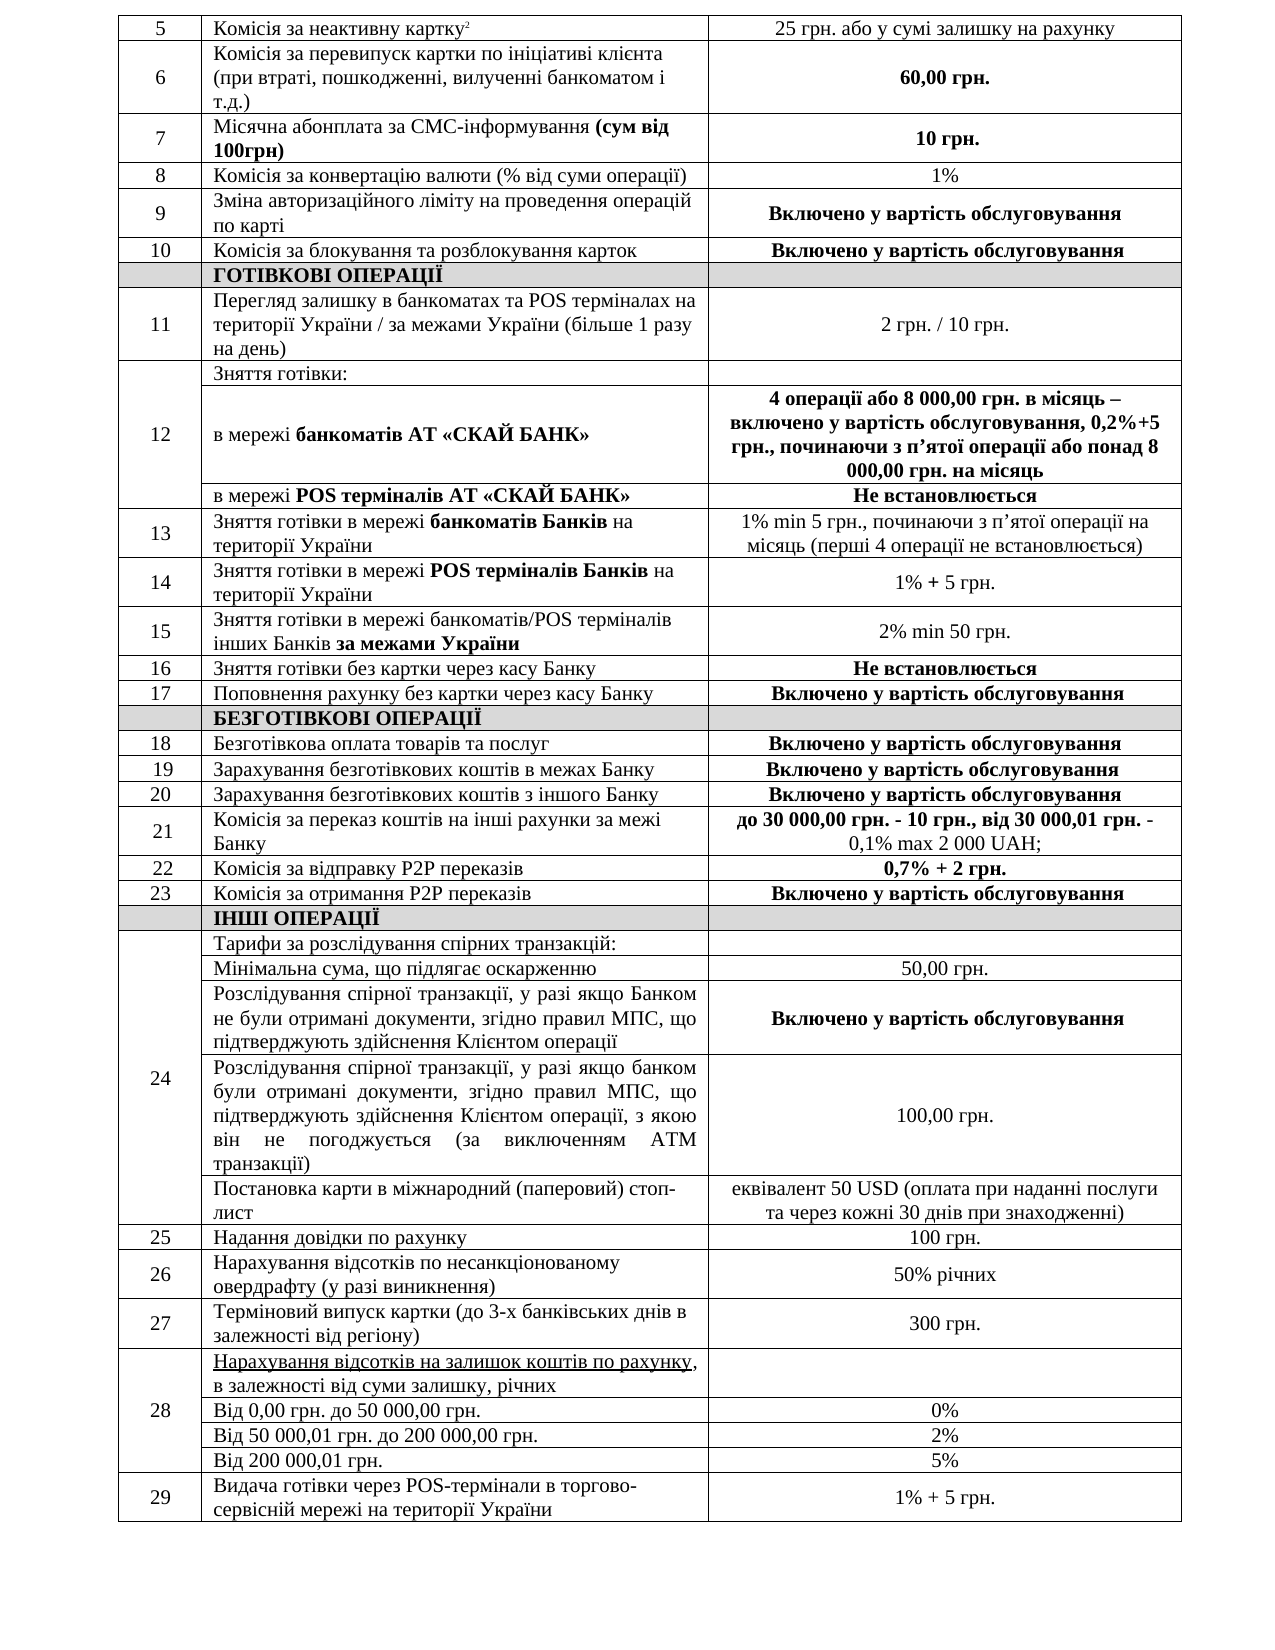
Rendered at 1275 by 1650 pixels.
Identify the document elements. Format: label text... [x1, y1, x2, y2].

table_cell 8 [119, 163, 201, 187]
table_cell 14 [119, 558, 201, 606]
table_cell 5 [119, 16, 201, 40]
table_cell Зняття готівки: [202, 361, 708, 385]
table_cell 300 грн. [709, 1299, 1181, 1347]
table_cell 50% річних [709, 1250, 1181, 1298]
table_cell [709, 706, 1181, 730]
table_cell Комісія за неактивну картку2 [202, 16, 708, 40]
table_cell 2% [709, 1423, 1181, 1447]
table_cell 11 [119, 288, 201, 360]
table_cell Надання довідки по рахунку [202, 1225, 708, 1249]
table_cell 28 [119, 1349, 201, 1472]
table_cell Від 50 000,01 грн. до 200 000,00 грн. [202, 1423, 708, 1447]
table_cell 100,00 грн. [709, 1055, 1181, 1175]
table_cell Видача готівки через POS-термінали в торгово-сервісній мережі на території України [202, 1473, 708, 1521]
table_cell 10 грн. [709, 114, 1181, 162]
table_cell [709, 906, 1181, 930]
table_cell 1% + 5 грн. [709, 1473, 1181, 1521]
table_cell Включено у вартість обслуговування [709, 756, 1181, 781]
table_cell 22 [119, 856, 201, 880]
table_cell Включено у вартість обслуговування [709, 189, 1181, 237]
table_cell 50,00 грн. [709, 956, 1181, 980]
table_cell Зміна авторизаційного ліміту на проведення операцій по карті [202, 189, 708, 237]
table_cell Постановка карти в міжнародний (паперовий) стоп-лист [202, 1176, 708, 1224]
table_cell ГОТІВКОВІ ОПЕРАЦІЇ [202, 263, 708, 287]
table_cell Зняття готівки в мережі POS терміналів Банків на території України [202, 558, 708, 606]
table_cell Включено у вартість обслуговування [709, 238, 1181, 262]
table_cell 2 грн. / 10 грн. [709, 288, 1181, 360]
table_cell Комісія за відправку P2P переказів [202, 856, 708, 880]
table_cell 0,7% + 2 грн. [709, 856, 1181, 880]
table_cell Терміновий випуск картки (до 3-х банківських днів в залежності від регіону) [202, 1299, 708, 1347]
table_cell 12 [119, 361, 201, 507]
table_cell Включено у вартість обслуговування [709, 881, 1181, 905]
table_cell 25 грн. або у сумі залишку на рахунку [709, 16, 1181, 40]
table_cell Комісія за перевипуск картки по ініціативі клієнта (при втраті, пошкодженні, вилученні банкоматом і т.д.) [202, 41, 708, 113]
table_cell еквівалент 50 USD (оплата при наданні послуги та через кожні 30 днів при знаходженні) [709, 1176, 1181, 1224]
table_cell 1% + 5 грн. [709, 558, 1181, 606]
table_cell 4 операції або 8 000,00 грн. в місяць – включено у вартість обслуговування, 0,2%+5 грн., починаючи з п’ятої операції або понад 8 000,00 грн. на місяць [709, 386, 1181, 482]
table_cell 18 [119, 731, 201, 755]
table_cell 24 [119, 931, 201, 1224]
table_cell [119, 263, 201, 287]
table_cell 29 [119, 1473, 201, 1521]
table_cell Включено у вартість обслуговування [709, 782, 1181, 806]
table_cell БЕЗГОТІВКОВІ ОПЕРАЦІЇ [202, 706, 708, 730]
table_cell 0% [709, 1398, 1181, 1422]
table_cell Розслідування спірної транзакції, у разі якщо Банком не були отримані документи, згідно правил МПС, що підтверджують здійснення Клієнтом операції [202, 981, 708, 1053]
table_cell [119, 906, 201, 930]
table_cell Комісія за переказ коштів на інші рахунки за межі Банку [202, 807, 708, 855]
table_cell 20 [119, 782, 201, 806]
table_cell Нарахування відсотків по несанкціонованому овердрафту (у разі виникнення) [202, 1250, 708, 1298]
table_cell 25 [119, 1225, 201, 1249]
table_cell Зняття готівки без картки через касу Банку [202, 656, 708, 680]
table_cell Комісія за отримання P2P переказів [202, 881, 708, 905]
table_cell 21 [119, 807, 201, 855]
table_cell 2% min 50 грн. [709, 607, 1181, 655]
table_cell [119, 706, 201, 730]
table_cell 60,00 грн. [709, 41, 1181, 113]
table_cell ІНШІ ОПЕРАЦІЇ [202, 906, 708, 930]
table_cell Включено у вартість обслуговування [709, 981, 1181, 1053]
table_cell до 30 000,00 грн. - 10 грн., від 30 000,01 грн. - 0,1% max 2 000 UAH; [709, 807, 1181, 855]
table_cell Не встановлюється [709, 484, 1181, 507]
table_cell 1% [709, 163, 1181, 187]
table_cell 7 [119, 114, 201, 162]
table_cell [709, 931, 1181, 955]
table_cell Комісія за блокування та розблокування карток [202, 238, 708, 262]
table_cell 26 [119, 1250, 201, 1298]
table_cell Зняття готівки в мережі банкоматів Банків на території України [202, 509, 708, 557]
table_cell [709, 1349, 1181, 1397]
table_cell Тарифи за розслідування спірних транзакцій: [202, 931, 708, 955]
table_cell 16 [119, 656, 201, 680]
table_cell 15 [119, 607, 201, 655]
table_cell 5% [709, 1448, 1181, 1472]
table_cell Зарахування безготівкових коштів в межах Банку [202, 756, 708, 781]
table_cell Місячна абонплата за СМС-інформування (сум від 100грн) [202, 114, 708, 162]
table_cell Поповнення рахунку без картки через касу Банку [202, 681, 708, 705]
table_cell 17 [119, 681, 201, 705]
table_cell Включено у вартість обслуговування [709, 681, 1181, 705]
table_cell Перегляд залишку в банкоматах та POS терміналах на території України / за межами України (більше 1 разу на день) [202, 288, 708, 360]
table_cell Включено у вартість обслуговування [709, 731, 1181, 755]
table_cell Не встановлюється [709, 656, 1181, 680]
table_cell Мінімальна сума, що підлягає оскарженню [202, 956, 708, 980]
table_cell 10 [119, 238, 201, 262]
table_cell 100 грн. [709, 1225, 1181, 1249]
table_cell 19 [119, 756, 201, 781]
table_cell 27 [119, 1299, 201, 1347]
table_cell Від 0,00 грн. до 50 000,00 грн. [202, 1398, 708, 1422]
table_cell [709, 263, 1181, 287]
table_cell 6 [119, 41, 201, 113]
table_cell Від 200 000,01 грн. [202, 1448, 708, 1472]
table_cell Безготівкова оплата товарів та послуг [202, 731, 708, 755]
table_cell Зняття готівки в мережі банкоматів/POS терміналів інших Банків за межами України [202, 607, 708, 655]
table_cell 13 [119, 509, 201, 557]
table_cell 1% min 5 грн., починаючи з п’ятої операції на місяць (перші 4 операції не встановлюється) [709, 509, 1181, 557]
table_cell [709, 361, 1181, 385]
table_cell в мережі POS терміналів АТ «СКАЙ БАНК» [202, 484, 708, 507]
table_cell Зарахування безготівкових коштів з іншого Банку [202, 782, 708, 806]
table_cell 9 [119, 189, 201, 237]
table_cell в мережі банкоматів АТ «СКАЙ БАНК» [202, 386, 708, 482]
table_cell Розслідування спірної транзакції, у разі якщо банком були отримані документи, згідно правил МПС, що підтверджують здійснення Клієнтом операції, з якою він не погоджується (за виключенням АТМ транзакції) [202, 1055, 708, 1175]
table_cell Комісія за конвертацію валюти (% від суми операції) [202, 163, 708, 187]
table_cell 23 [119, 881, 201, 905]
table_cell Нарахування відсотків на залишок коштів по рахунку, в залежності від суми залишку, річних [202, 1349, 708, 1397]
